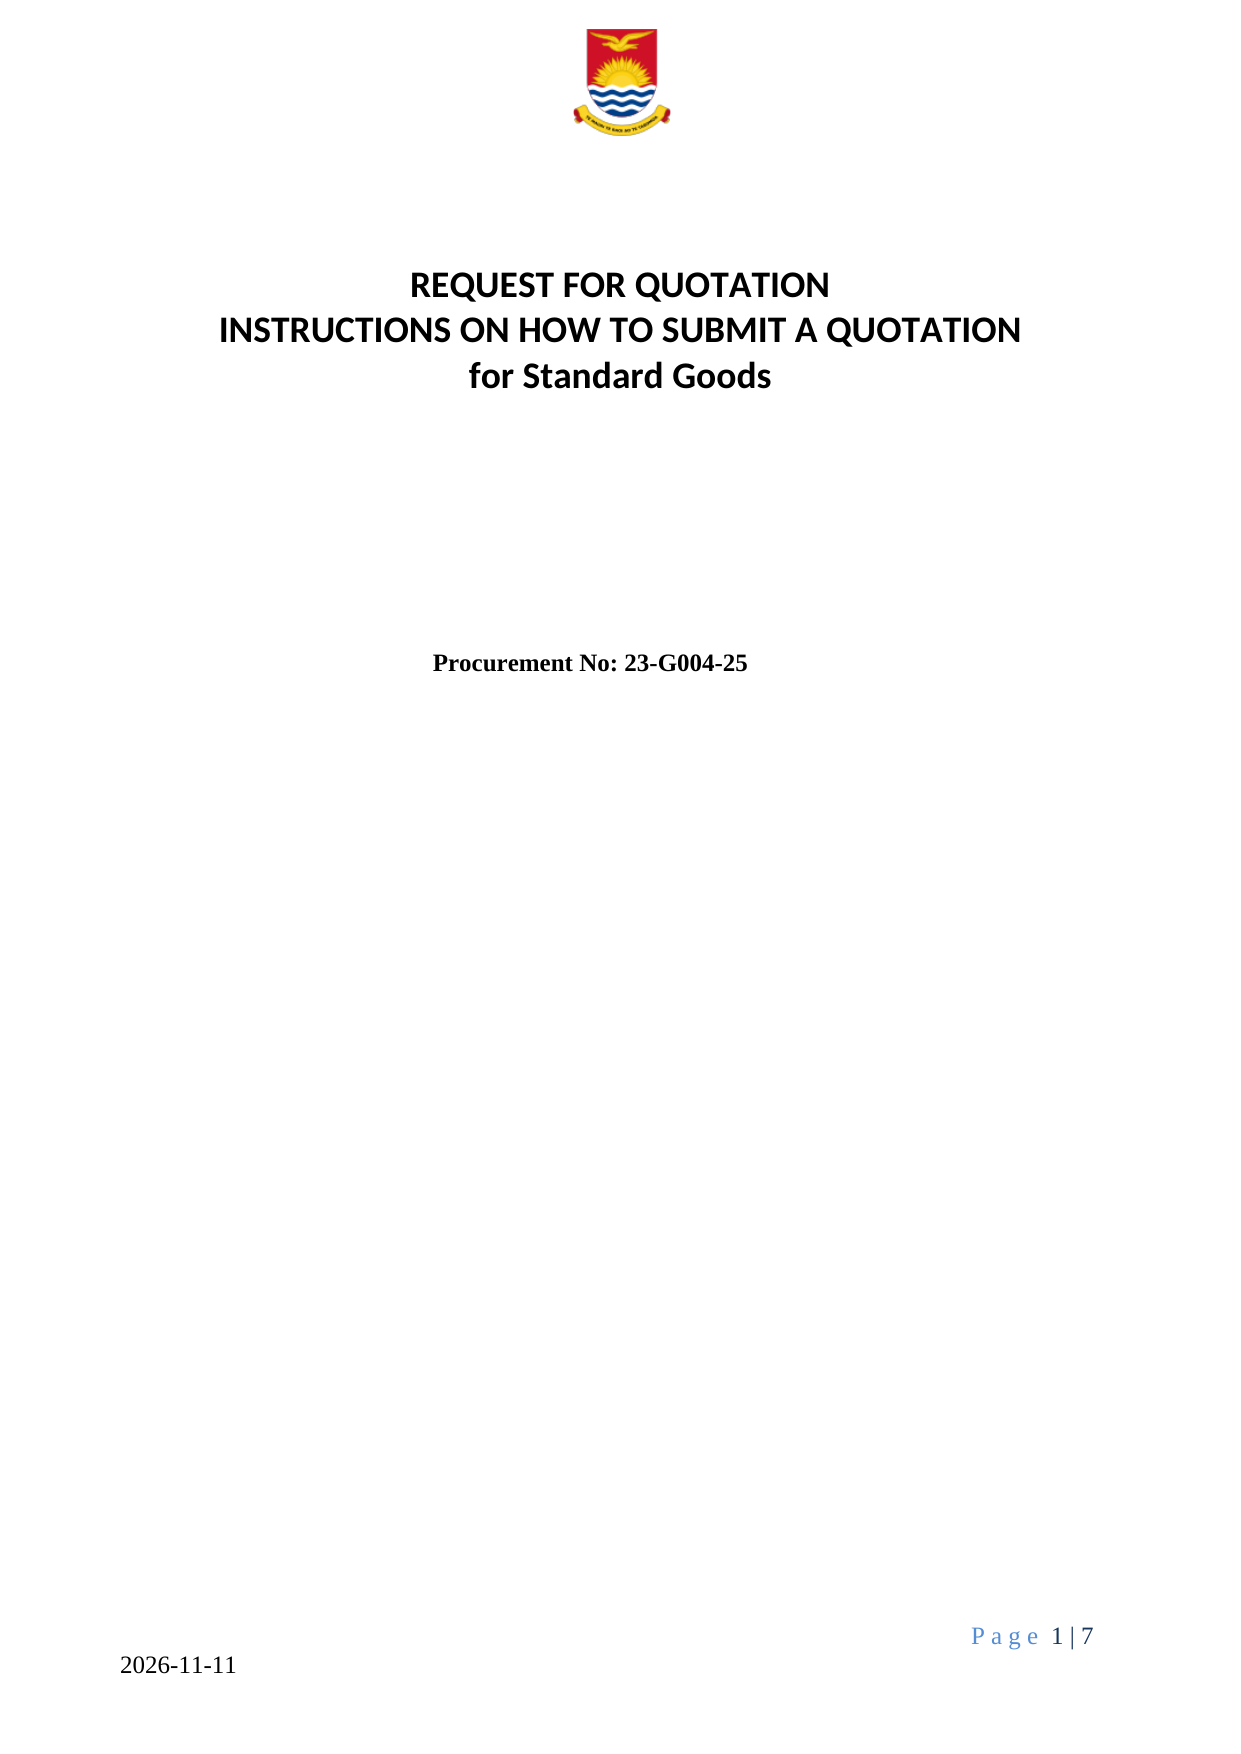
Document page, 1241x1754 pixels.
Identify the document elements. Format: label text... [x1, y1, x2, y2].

text REQUEST FOR QUOTATION INSTRUCTIONS ON HOW TO SUBMIT A QUOTATION for Standard Goods [120, 261, 1120, 398]
text Procurement No: 23-G004-25 [120, 648, 1120, 677]
picture [573, 29, 671, 136]
